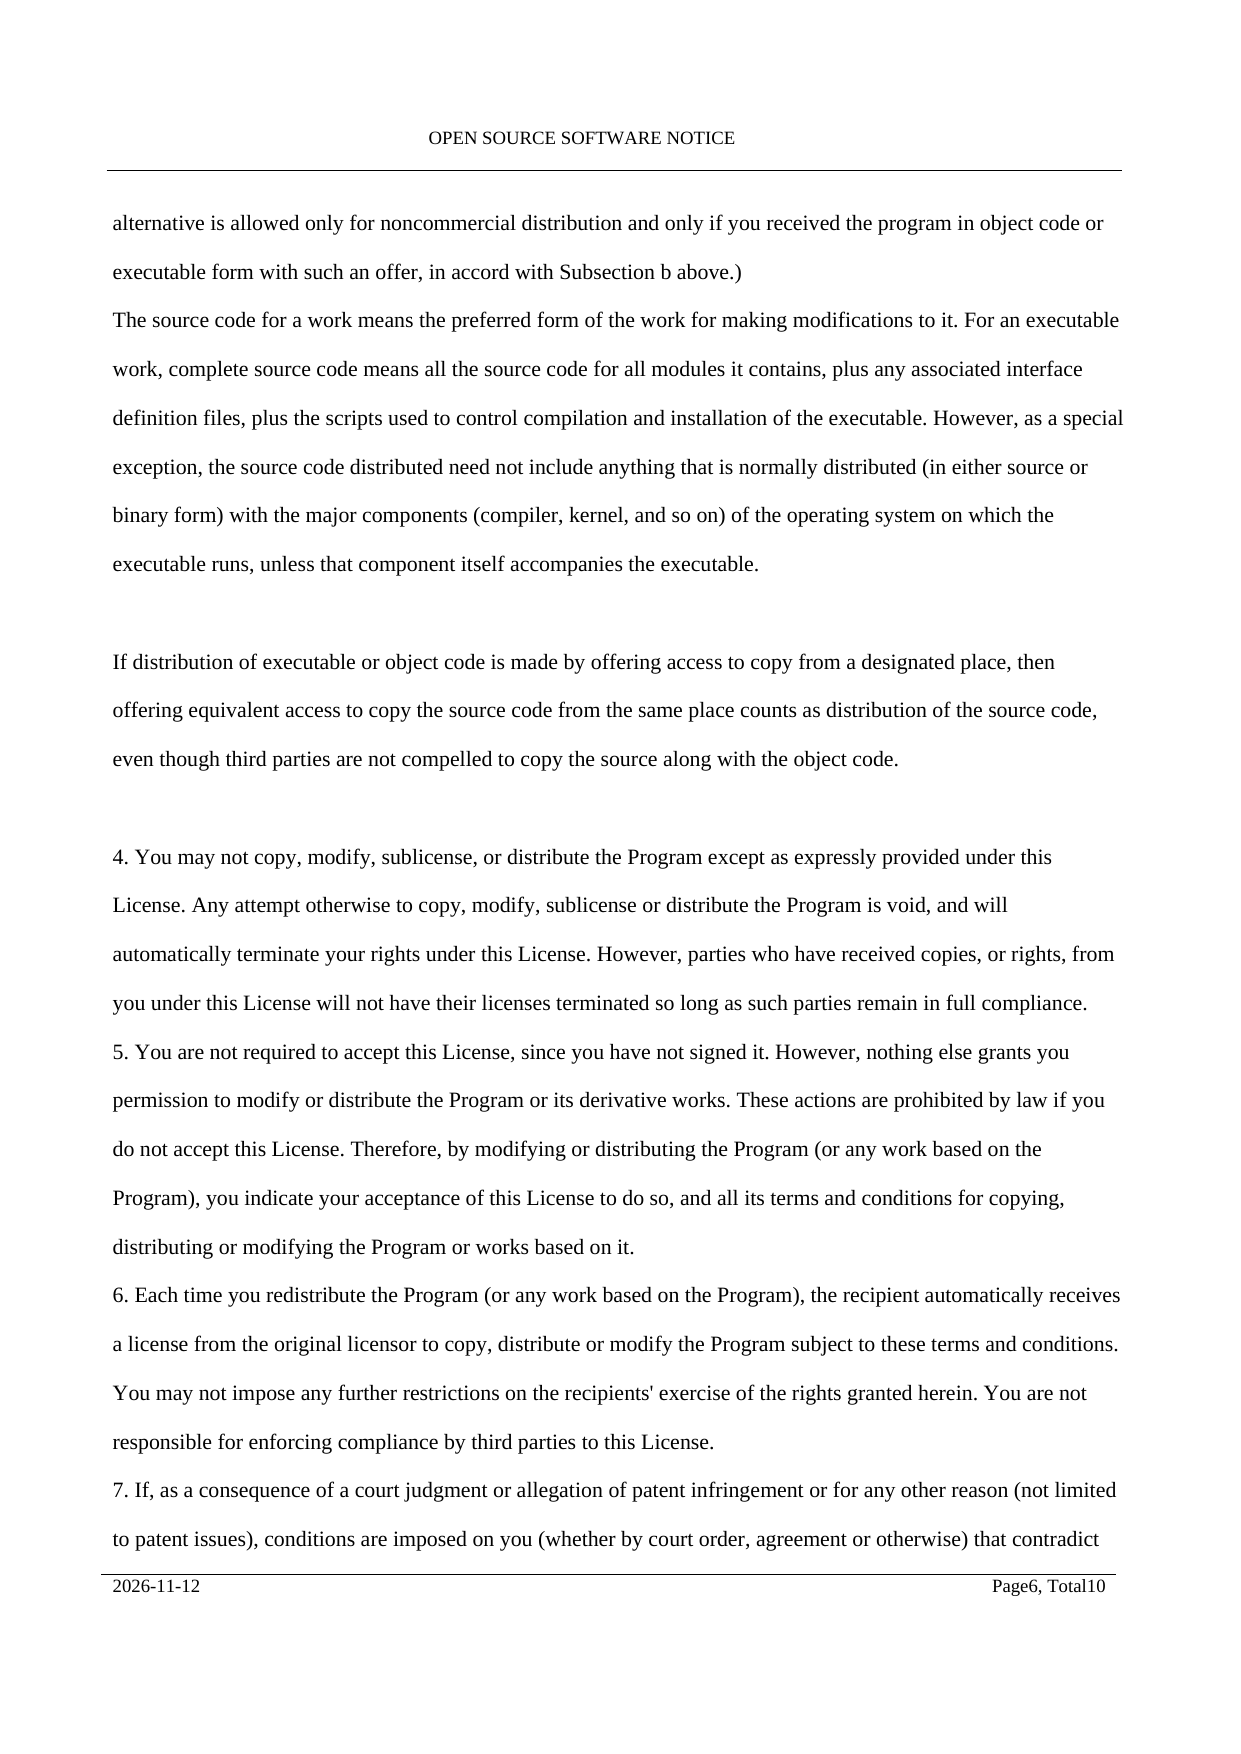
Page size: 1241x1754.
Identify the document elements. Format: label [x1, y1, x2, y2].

text [112, 206, 1128, 1555]
